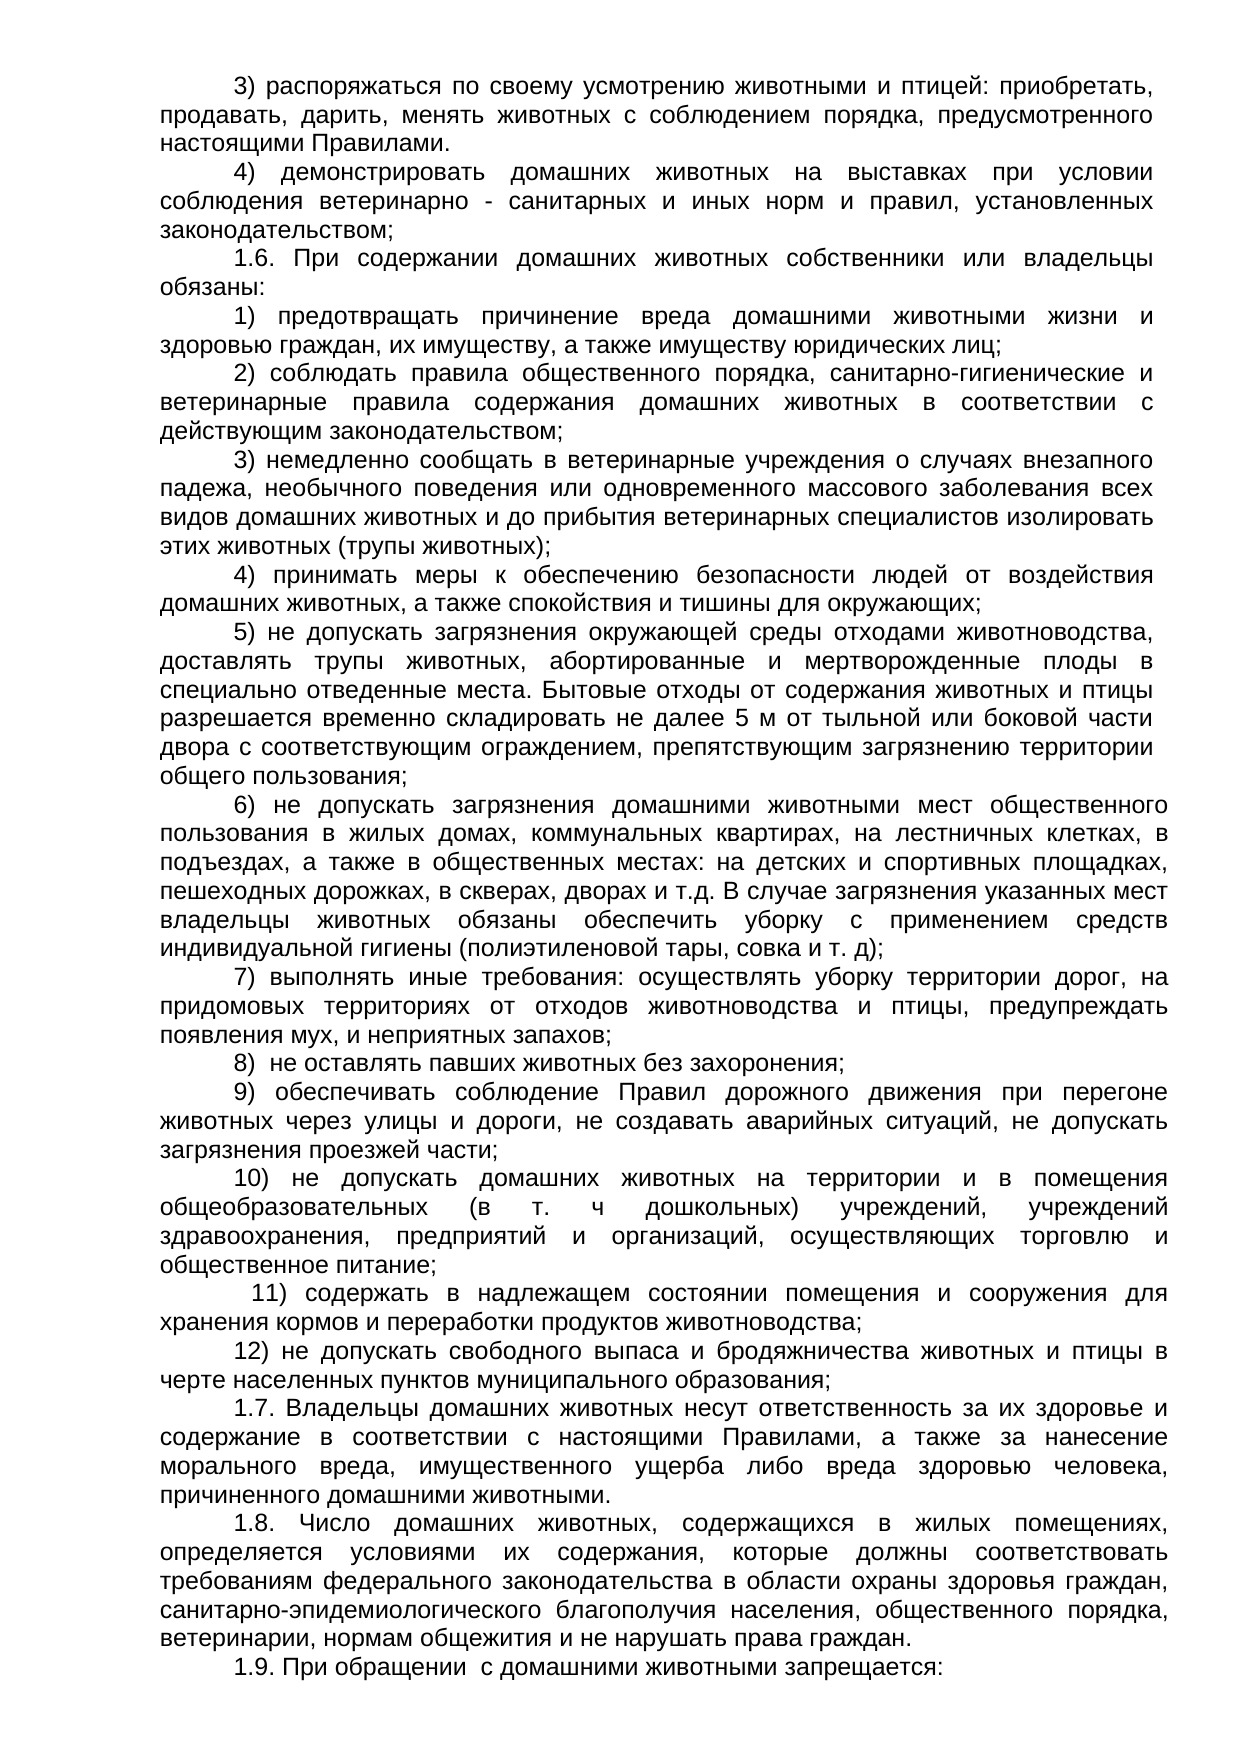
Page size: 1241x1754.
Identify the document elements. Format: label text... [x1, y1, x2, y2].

text 2) соблюдать правила общественного порядка, санитарно-гигиенические и ветеринарные правила содержания домашних животных в соответствии с действующим законодательством; [159, 358, 1155, 444]
text 11) содержать в надлежащем состоянии помещения и сооружения для хранения кормов и переработки продуктов животноводства; [159, 1278, 1169, 1336]
text 4) принимать меры к обеспечению безопасности людей от воздействия домашних животных, а также спокойствия и тишины для окружающих; [159, 559, 1155, 617]
text 12) не допускать свободного выпаса и бродяжничества животных и птицы в черте населенных пунктов муниципального образования; [159, 1336, 1169, 1393]
text 8) не оставлять павших животных без захоронения; [159, 1048, 1169, 1077]
text 3) распоряжаться по своему усмотрению животными и птицей: приобретать, продавать, дарить, менять животных с соблюдением порядка, предусмотренного настоящими Правилами. [159, 71, 1155, 157]
text 10) не допускать домашних животных на территории и в помещения общеобразовательных (в т. ч дошкольных) учреждений, учреждений здравоохранения, предприятий и организаций, осуществляющих торговлю и общественное питание; [159, 1163, 1169, 1278]
text 1.8. Число домашних животных, содержащихся в жилых помещениях, определяется условиями их содержания, которые должны соответствовать требованиям федерального законодательства в области охраны здоровья граждан, санитарно-эпидемиологического благополучия населения, общественного порядка, ветеринарии, нормам общежития и не нарушать права граждан. [159, 1508, 1169, 1652]
text 1) предотвращать причинение вреда домашними животными жизни и здоровью граждан, их имуществу, а также имуществу юридических лиц; [159, 301, 1155, 358]
text 6) не допускать загрязнения домашними животными мест общественного пользования в жилых домах, коммунальных квартирах, на лестничных клетках, в подъездах, а также в общественных местах: на детских и спортивных площадках, пешеходных дорожках, в скверах, дворах и т.д. В случае загрязнения указанных мест владельцы животных обязаны обеспечить уборку с применением средств индивидуальной гигиены (полиэтиленовой тары, совка и т. д); [159, 789, 1169, 962]
text 1.7. Владельцы домашних животных несут ответственность за их здоровье и содержание в соответствии с настоящими Правилами, а также за нанесение морального вреда, имущественного ущерба либо вреда здоровью человека, причиненного домашними животными. [159, 1393, 1169, 1508]
text 3) немедленно сообщать в ветеринарные учреждения о случаях внезапного падежа, необычного поведения или одновременного массового заболевания всех видов домашних животных и до прибытия ветеринарных специалистов изолировать этих животных (трупы животных); [159, 444, 1155, 559]
text 7) выполнять иные требования: осуществлять уборку территории дорог, на придомовых территориях от отходов животноводства и птицы, предупреждать появления мух, и неприятных запахов; [159, 962, 1169, 1048]
text 1.6. При содержании домашних животных собственники или владельцы обязаны: [159, 243, 1155, 301]
text 4) демонстрировать домашних животных на выставках при условии соблюдения ветеринарно - санитарных и иных норм и правил, установленных законодательством; [159, 157, 1155, 243]
text 1.9. При обращении с домашними животными запрещается: [159, 1652, 1169, 1681]
text 5) не допускать загрязнения окружающей среды отходами животноводства, доставлять трупы животных, абортированные и мертворожденные плоды в специально отведенные места. Бытовые отходы от содержания животных и птицы разрешается временно складировать не далее 5 м от тыльной или боковой части двора с соответствующим ограждением, препятствующим загрязнению территории общего пользования; [159, 617, 1155, 789]
text 9) обеспечивать соблюдение Правил дорожного движения при перегоне животных через улицы и дороги, не создавать аварийных ситуаций, не допускать загрязнения проезжей части; [159, 1077, 1169, 1163]
